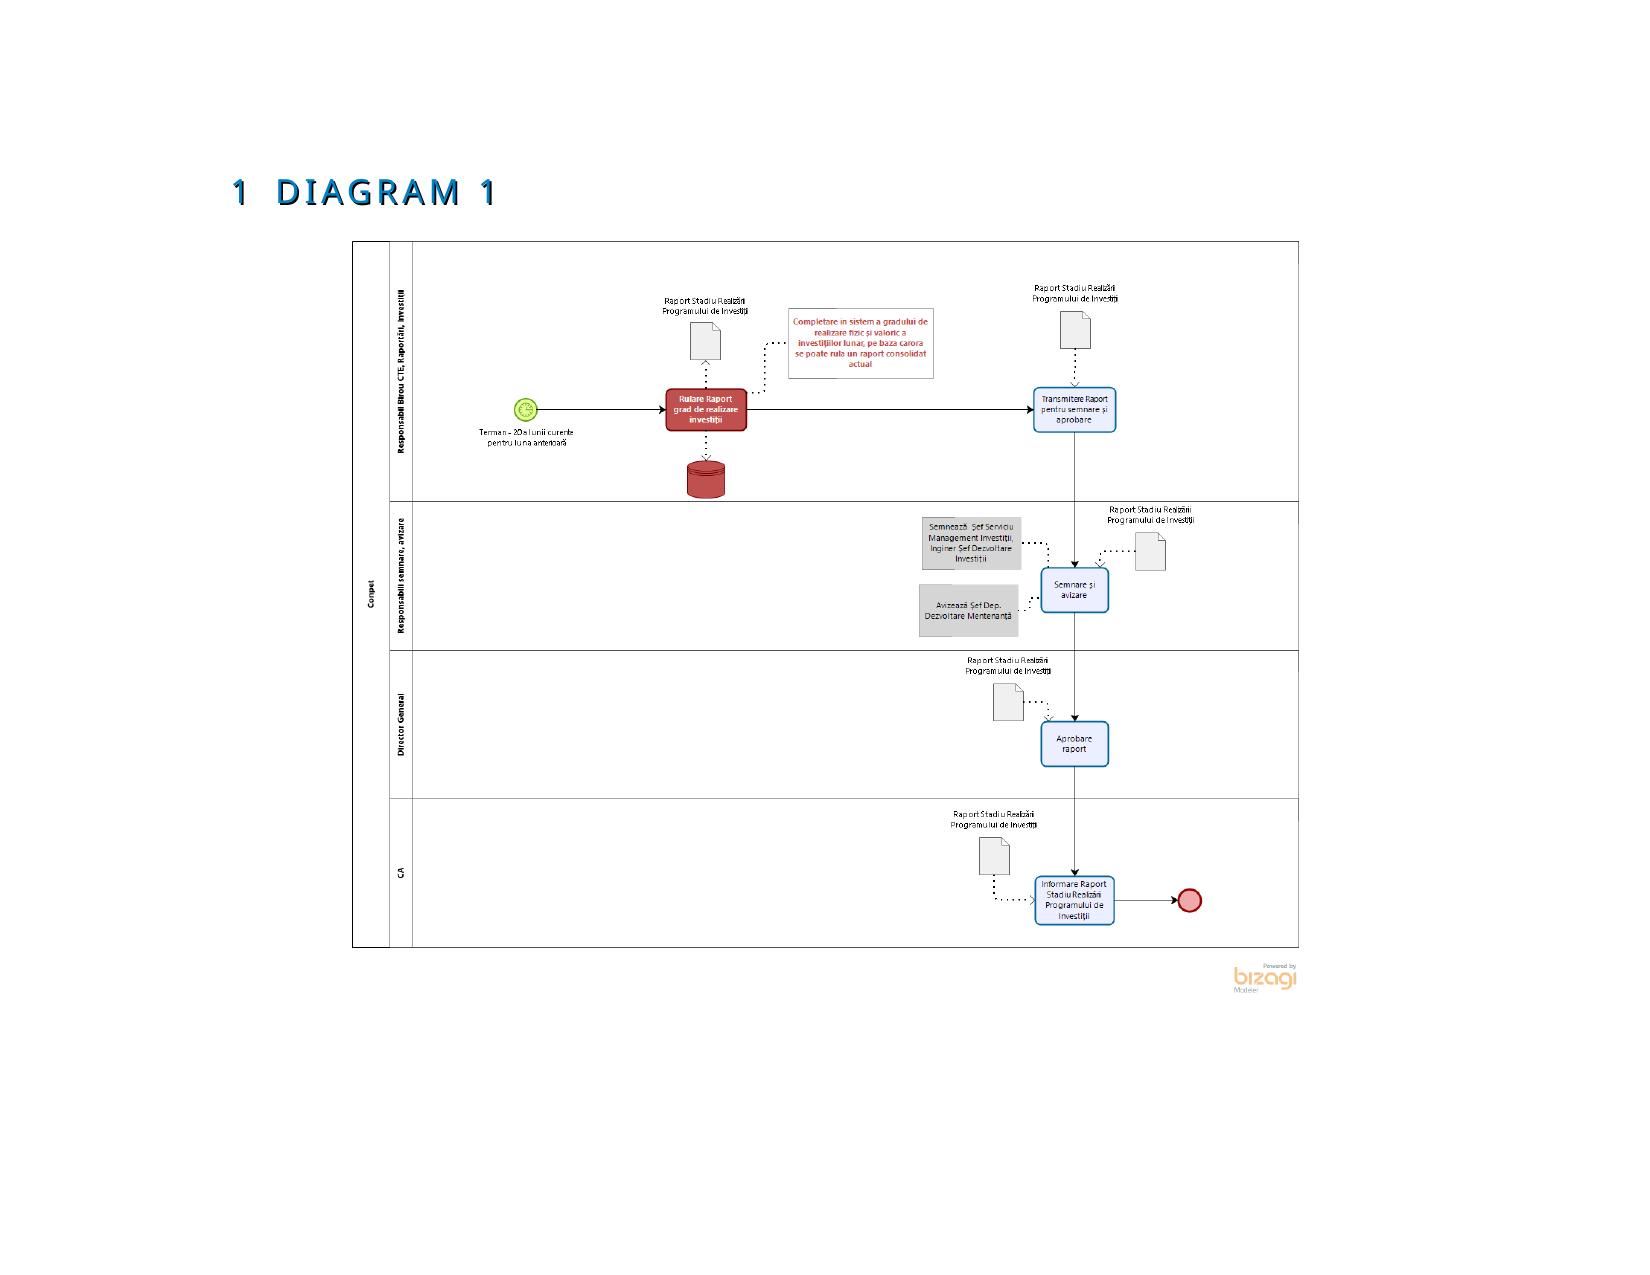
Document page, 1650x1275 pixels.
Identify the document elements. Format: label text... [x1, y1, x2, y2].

subtitle Diagram 1 [230, 168, 1473, 214]
picture [337, 226, 1313, 1016]
